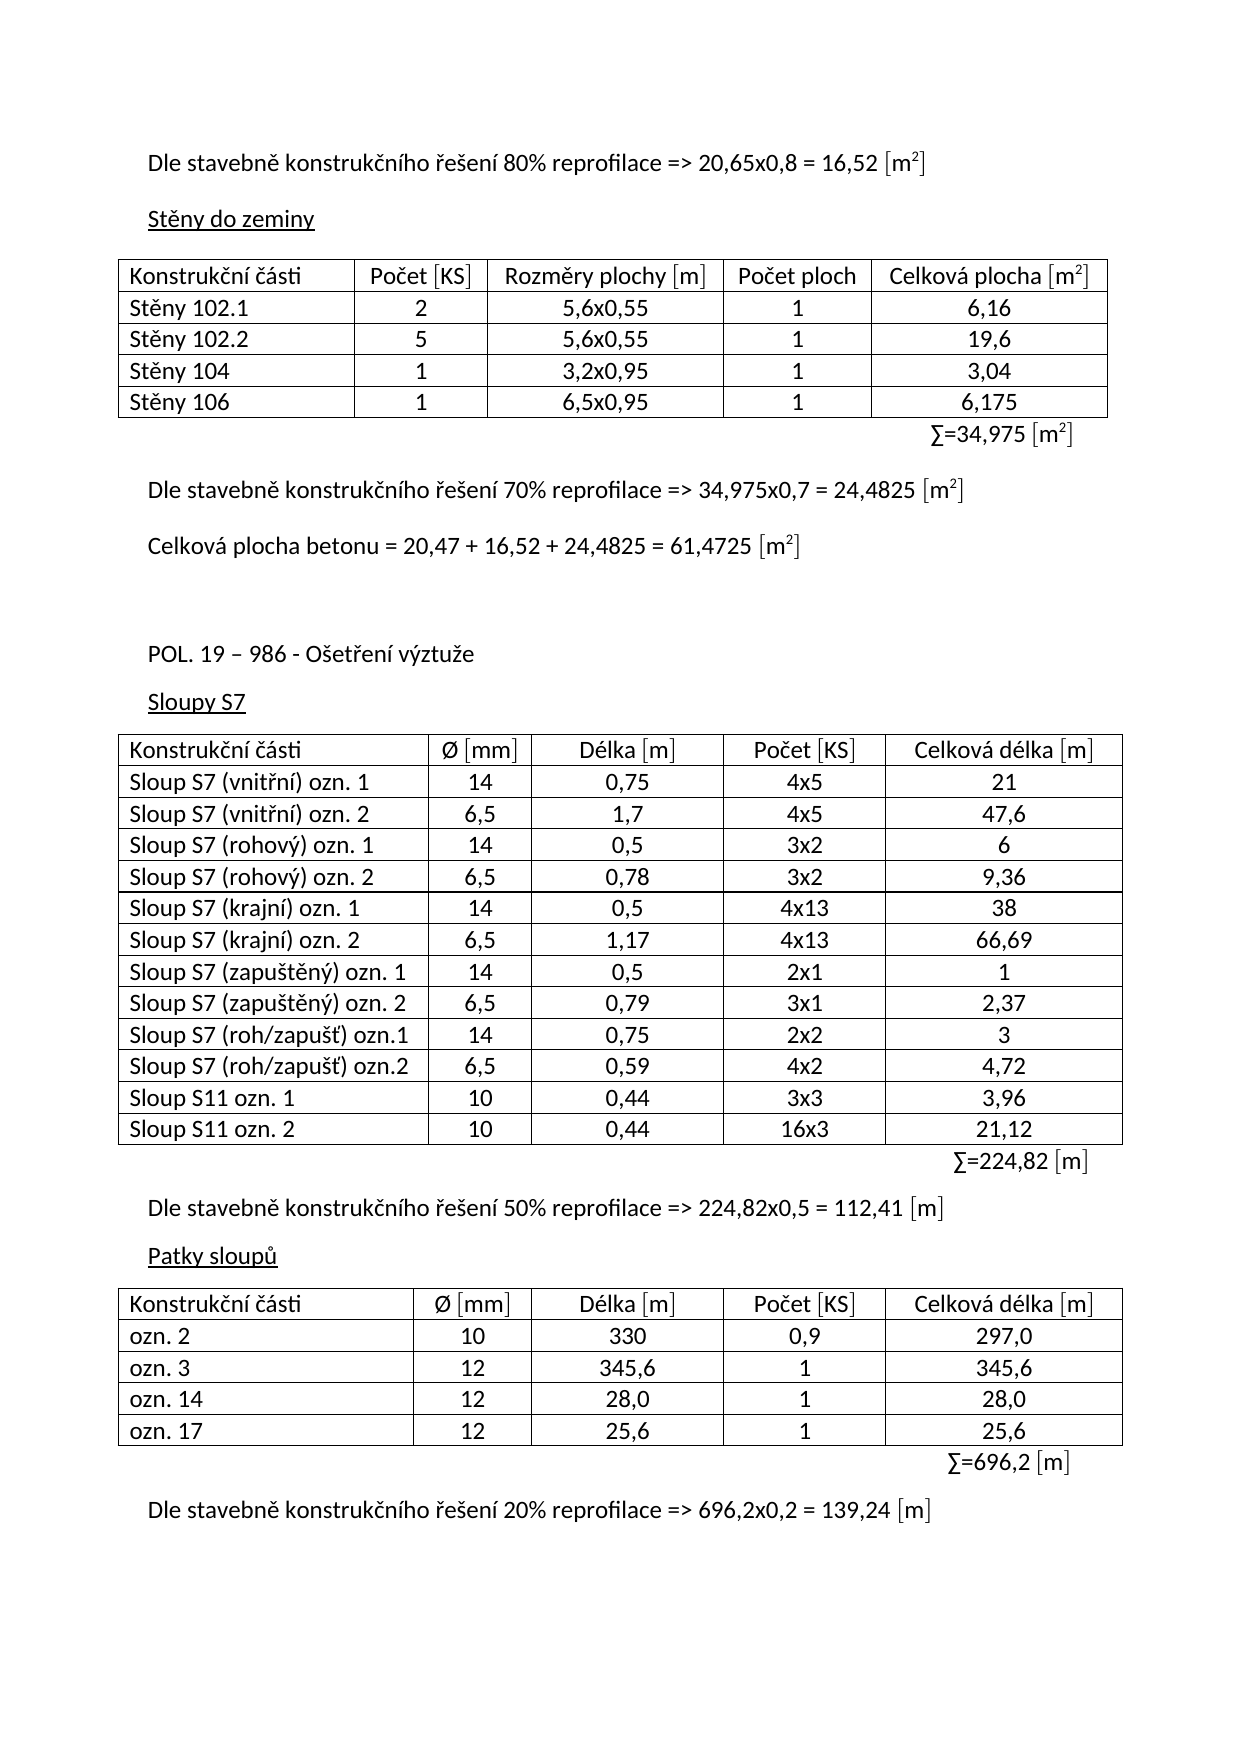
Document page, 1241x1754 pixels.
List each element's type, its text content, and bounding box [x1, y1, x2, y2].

table_cell 297,0 [886, 1320, 1122, 1351]
table_cell 1 [724, 1415, 885, 1445]
table_cell 6,5x0,95 [488, 387, 723, 417]
table_cell 14 [429, 829, 531, 860]
table_cell Sloup S7 (rohový) ozn. 1 [119, 829, 428, 860]
table_cell 1 [355, 355, 487, 386]
table_cell 3,96 [886, 1082, 1122, 1112]
table_cell 47,6 [886, 798, 1122, 828]
table_cell 25,6 [886, 1415, 1122, 1445]
table_cell 28,0 [532, 1383, 723, 1414]
table_cell 330 [532, 1320, 723, 1351]
table_cell Stěny 104 [119, 355, 354, 386]
table_cell 1,17 [532, 924, 723, 954]
table_cell 3x2 [724, 829, 885, 860]
text Patky sloupů [148, 1240, 1093, 1271]
table_header Počet KS [355, 260, 487, 291]
table_cell Sloup S7 (krajní) ozn. 2 [119, 924, 428, 954]
table_cell 2,37 [886, 987, 1122, 1018]
table_cell Sloup S7 (vnitřní) ozn. 2 [119, 798, 428, 828]
table_cell 10 [414, 1320, 531, 1351]
table_cell 0,44 [532, 1082, 723, 1112]
table_cell 6,5 [429, 861, 531, 891]
text ∑=224,82 m [148, 1145, 1093, 1176]
table_cell Stěny 106 [119, 387, 354, 417]
table_cell 12 [414, 1352, 531, 1382]
table_cell Sloup S7 (rohový) ozn. 2 [119, 861, 428, 891]
table_cell Stěny 102.1 [119, 292, 354, 322]
table_header Délka m [532, 1289, 723, 1319]
table_cell 6,5 [429, 1050, 531, 1081]
table_header Délka m [532, 735, 723, 765]
table_cell 2 [355, 292, 487, 322]
table_header Celková délka m [886, 735, 1122, 765]
table_cell Sloup S7 (roh/zapušť) ozn.2 [119, 1050, 428, 1081]
table_cell 1 [355, 387, 487, 417]
table_cell 0,75 [532, 1019, 723, 1049]
table_cell 4x5 [724, 766, 885, 797]
table_cell 3x1 [724, 987, 885, 1018]
table_cell 3x2 [724, 861, 885, 891]
table_cell 25,6 [532, 1415, 723, 1445]
table_header Ø mm [429, 735, 531, 765]
table_cell ozn. 2 [119, 1320, 413, 1351]
table_header Počet KS [724, 1289, 885, 1319]
table_cell 1 [724, 387, 871, 417]
table_cell 0,5 [532, 829, 723, 860]
table_cell 6,16 [872, 292, 1107, 322]
table_cell 1 [886, 956, 1122, 986]
table_cell 14 [429, 766, 531, 797]
table_cell 6,5 [429, 798, 531, 828]
table_cell 0,78 [532, 861, 723, 891]
table_cell 2x2 [724, 1019, 885, 1049]
text Dle stavebně konstrukčního řešení 70% reprofilace => 34,975x0,7 = 24,4825 m2 [148, 474, 1093, 504]
table_header Celková délka m [886, 1289, 1122, 1319]
table_cell 5 [355, 324, 487, 354]
table_cell 0,5 [532, 956, 723, 986]
table_header Celková plocha m2 [872, 260, 1107, 291]
table_cell 4x2 [724, 1050, 885, 1081]
table_cell 1,7 [532, 798, 723, 828]
table_cell 345,6 [532, 1352, 723, 1382]
table_cell 10 [429, 1114, 531, 1144]
table_cell 6,5 [429, 987, 531, 1018]
table_cell 9,36 [886, 861, 1122, 891]
table_cell 0,59 [532, 1050, 723, 1081]
table_cell 0,44 [532, 1114, 723, 1144]
text Dle stavebně konstrukčního řešení 80% reprofilace => 20,65x0,8 = 16,52 m2 [148, 148, 1093, 178]
table_cell Sloup S7 (zapuštěný) ozn. 1 [119, 956, 428, 986]
table_cell Sloup S7 (vnitřní) ozn. 1 [119, 766, 428, 797]
table_cell 3 [886, 1019, 1122, 1049]
table_header Konstrukční části [119, 260, 354, 291]
table_cell 0,79 [532, 987, 723, 1018]
table_cell 0,5 [532, 893, 723, 923]
table_cell 5,6x0,55 [488, 324, 723, 354]
table_cell Stěny 102.2 [119, 324, 354, 354]
table_cell 6,175 [872, 387, 1107, 417]
text Stěny do zeminy [148, 203, 1093, 234]
table_cell 19,6 [872, 324, 1107, 354]
table_cell 66,69 [886, 924, 1122, 954]
table_cell 4x13 [724, 893, 885, 923]
table_cell 14 [429, 893, 531, 923]
table_cell 2x1 [724, 956, 885, 986]
text POL. 19 – 986 - Ošetření výztuže [148, 639, 1093, 669]
text Celková plocha betonu = 20,47 + 16,52 + 24,4825 = 61,4725 m2 [148, 530, 1093, 560]
table_cell Sloup S7 (krajní) ozn. 1 [119, 893, 428, 923]
table_cell 3x3 [724, 1082, 885, 1112]
table_header Rozměry plochy m [488, 260, 723, 291]
table_cell 12 [414, 1383, 531, 1414]
table_header Ø mm [414, 1289, 531, 1319]
table_cell 38 [886, 893, 1122, 923]
table_cell 1 [724, 292, 871, 322]
table_cell 6,5 [429, 924, 531, 954]
table_header Počet ploch [724, 260, 871, 291]
table_cell 3,2x0,95 [488, 355, 723, 386]
table_cell 1 [724, 324, 871, 354]
table_cell Sloup S11 ozn. 2 [119, 1114, 428, 1144]
table_cell 6 [886, 829, 1122, 860]
table_cell 28,0 [886, 1383, 1122, 1414]
text ∑=34,975 m2 [148, 418, 1093, 449]
table_cell 1 [724, 1383, 885, 1414]
table_cell 16x3 [724, 1114, 885, 1144]
table_cell ozn. 3 [119, 1352, 413, 1382]
table_cell 0,9 [724, 1320, 885, 1351]
table_cell 4x5 [724, 798, 885, 828]
table_cell 14 [429, 956, 531, 986]
table_cell ozn. 14 [119, 1383, 413, 1414]
table_cell 4x13 [724, 924, 885, 954]
table_cell Sloup S7 (roh/zapušť) ozn.1 [119, 1019, 428, 1049]
table_cell 21,12 [886, 1114, 1122, 1144]
table_cell 21 [886, 766, 1122, 797]
table_header Konstrukční části [119, 735, 428, 765]
table_header Konstrukční části [119, 1289, 413, 1319]
table_cell 14 [429, 1019, 531, 1049]
table_cell 10 [429, 1082, 531, 1112]
table_cell ozn. 17 [119, 1415, 413, 1445]
table_cell Sloup S11 ozn. 1 [119, 1082, 428, 1112]
text Sloupy S7 [148, 686, 1093, 717]
table_header Počet KS [724, 735, 885, 765]
table_cell 345,6 [886, 1352, 1122, 1382]
table_cell 0,75 [532, 766, 723, 797]
text ∑=696,2 m [148, 1446, 1093, 1477]
table_cell 4,72 [886, 1050, 1122, 1081]
table_cell Sloup S7 (zapuštěný) ozn. 2 [119, 987, 428, 1018]
table_cell 3,04 [872, 355, 1107, 386]
table_cell 12 [414, 1415, 531, 1445]
text Dle stavebně konstrukčního řešení 50% reprofilace => 224,82x0,5 = 112,41 m [148, 1192, 1093, 1223]
table_cell 5,6x0,55 [488, 292, 723, 322]
text Dle stavebně konstrukčního řešení 20% reprofilace => 696,2x0,2 = 139,24 m [148, 1494, 1093, 1524]
table_cell 1 [724, 1352, 885, 1382]
table_cell 1 [724, 355, 871, 386]
